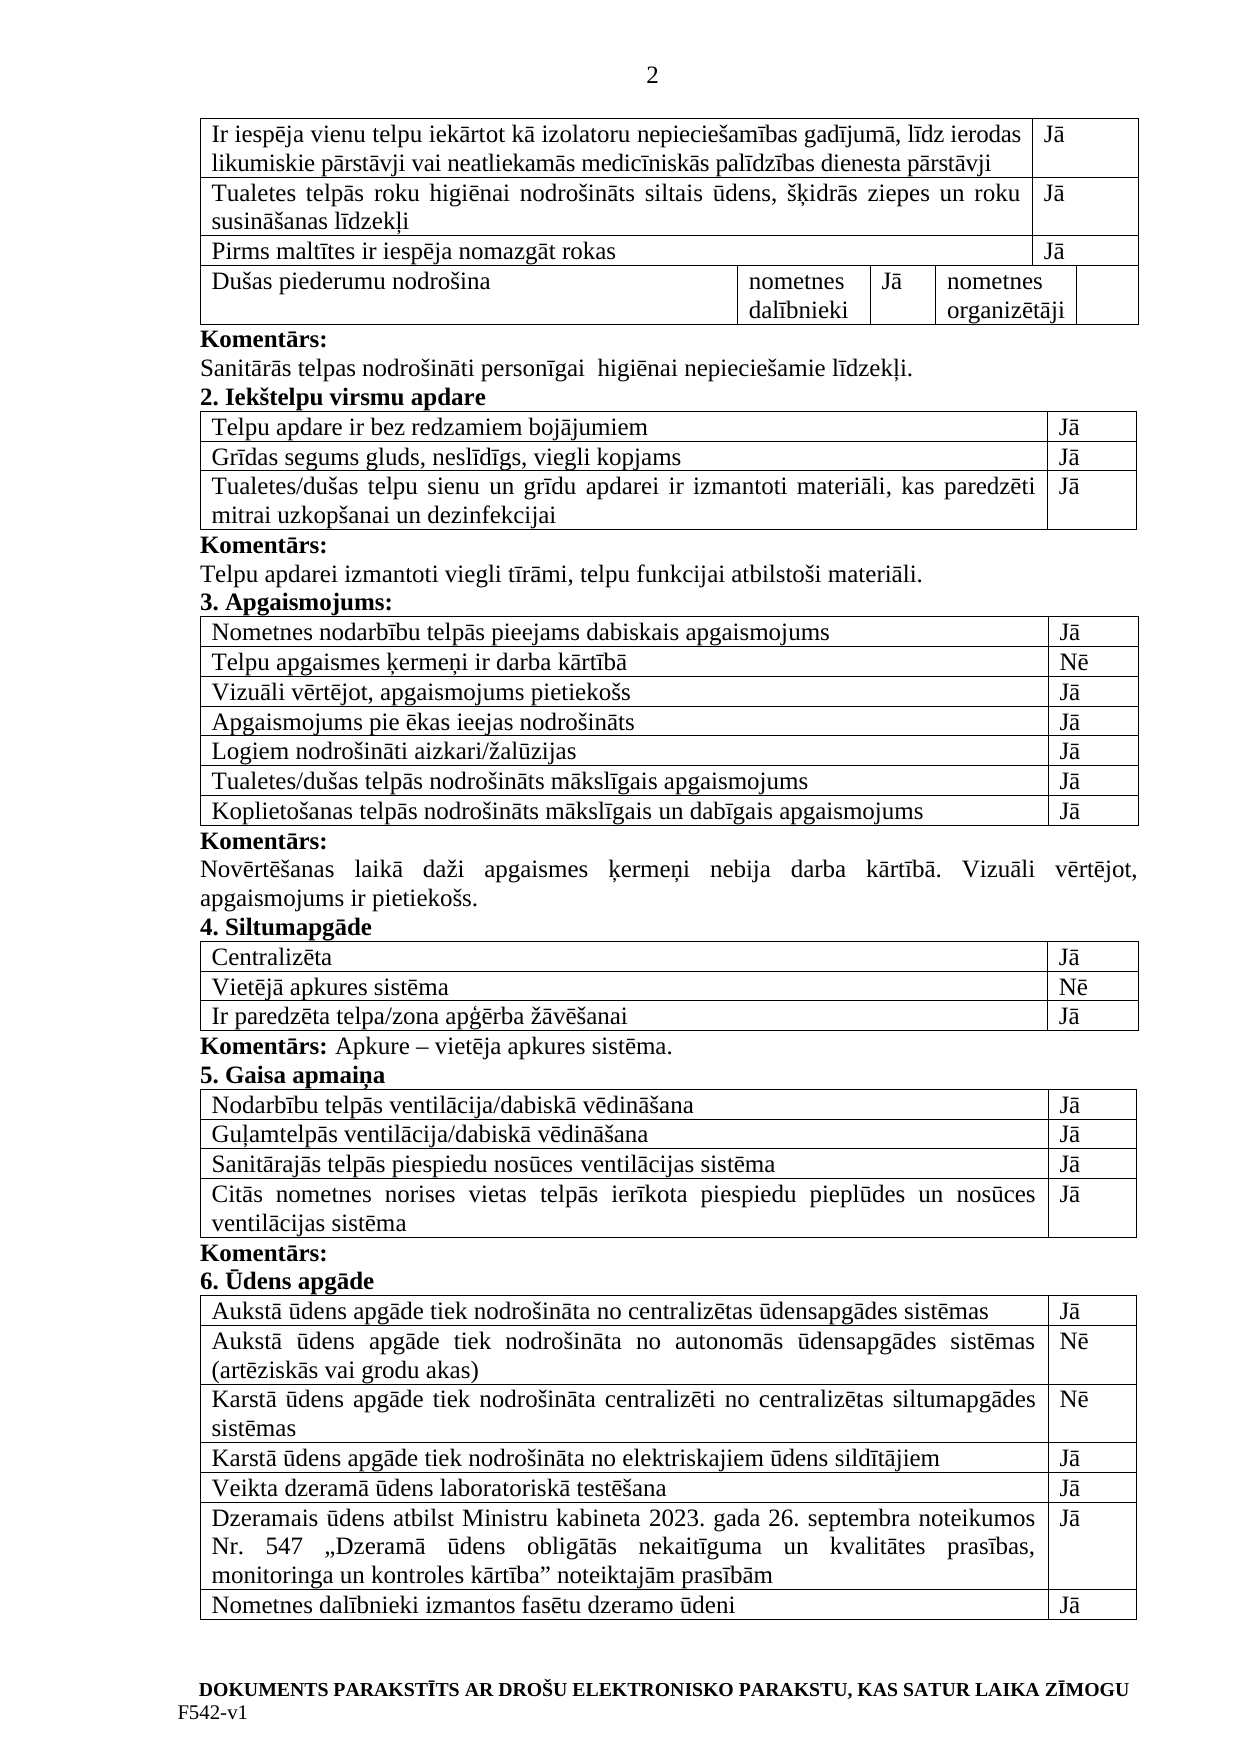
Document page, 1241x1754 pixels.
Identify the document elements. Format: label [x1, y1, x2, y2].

table_cell [189, 118, 1151, 1620]
